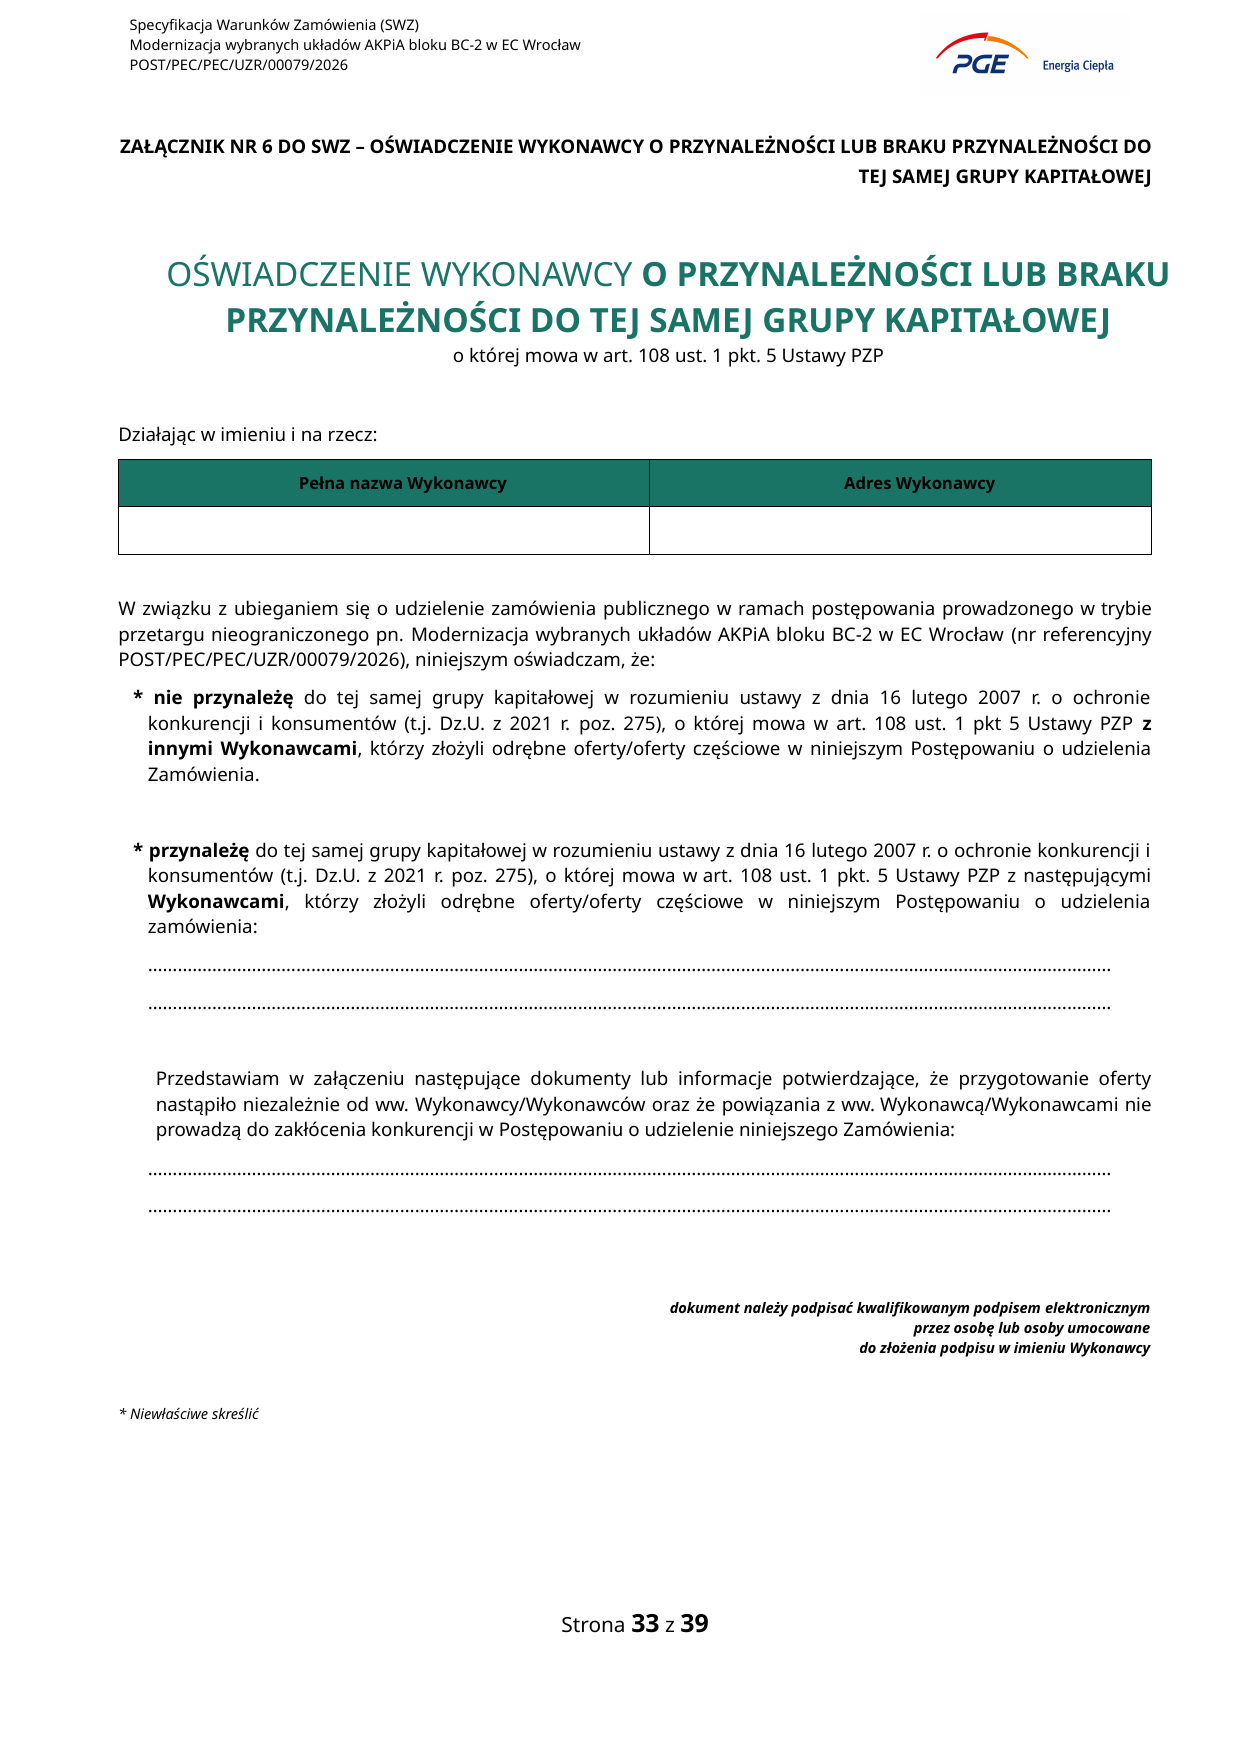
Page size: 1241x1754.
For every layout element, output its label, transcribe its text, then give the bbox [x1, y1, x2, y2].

subtitle W związku z ubieganiem się o udzielenie zamówienia publicznego w ramach postępowania prowadzonego w trybie przetargu nieograniczonego pn. Modernizacja wybranych układów AKPiA bloku BC-2 w EC Wrocław (nr referencyjny POST/PEC/PEC/UZR/00079/2026), niniejszym oświadczam, że: [118, 595, 1152, 672]
subtitle o której mowa w art. 108 ust. 1 pkt. 5 Ustawy PZP [155, 342, 1181, 367]
subtitle * przynależę do tej samej grupy kapitałowej w rozumieniu ustawy z dnia 16 lutego 2007 r. o ochronie konkurencji i konsumentów (t.j. Dz.U. z 2021 r. poz. 275), o której mowa w art. 108 ust. 1 pkt. 5 Ustawy PZP z następującymi Wykonawcami, którzy złożyli odrębne oferty/oferty częściowe w niniejszym Postępowaniu o udzielenia zamówienia: [133, 837, 1152, 939]
subtitle …………………………………………………………………………………………………………………………………………………………………………… [148, 1155, 1152, 1180]
subtitle OŚWIADCZENIE WYKONAWCY O PRZYNALEŻNOŚCI LUB BRAKU PRZYNALEŻNOŚCI DO TEJ SAMEJ GRUPY KAPITAŁOWEJ [155, 251, 1181, 342]
subtitle Przedstawiam w załączeniu następujące dokumenty lub informacje potwierdzające, że przygotowanie oferty nastąpiło niezależnie od ww. Wykonawcy/Wykonawców oraz że powiązania z ww. Wykonawcą/Wykonawcami nie prowadzą do zakłócenia konkurencji w Postępowaniu o udzielenie niniejszego Zamówienia: [156, 1066, 1152, 1142]
subtitle dokument należy podpisać kwalifikowanym podpisem elektronicznym [156, 1298, 1152, 1317]
table_header Pełna nazwa Wykonawcy [119, 460, 649, 506]
subtitle do złożenia podpisu w imieniu Wykonawcy [156, 1337, 1152, 1357]
table_cell [119, 507, 649, 553]
subtitle Działając w imieniu i na rzecz: [118, 421, 1181, 446]
subtitle …………………………………………………………………………………………………………………………………………………………………………… [148, 1193, 1152, 1218]
picture [918, 14, 1131, 96]
table_header Adres Wykonawcy [650, 460, 1151, 506]
text ZAŁĄCZNIK NR 6 DO SWZ – Oświadczenie wykonawcy O PRZYNALEŻNOŚCI LUB BRAKU PRZYNALEŻNOŚCI DO TEJ SAMEJ GRUPY KAPITAŁOWEJ [118, 133, 1152, 189]
subtitle …………………………………………………………………………………………………………………………………………………………………………… [148, 952, 1152, 977]
subtitle przez osobę lub osoby umocowane [156, 1317, 1152, 1337]
subtitle * nie przynależę do tej samej grupy kapitałowej w rozumieniu ustawy z dnia 16 lutego 2007 r. o ochronie konkurencji i konsumentów (t.j. Dz.U. z 2021 r. poz. 275), o której mowa w art. 108 ust. 1 pkt 5 Ustawy PZP z innymi Wykonawcami, którzy złożyli odrębne oferty/oferty częściowe w niniejszym Postępowaniu o udzielenia Zamówienia. [133, 684, 1152, 787]
table_cell [650, 507, 1151, 553]
subtitle * Niewłaściwe skreślić [118, 1404, 1181, 1424]
subtitle …………………………………………………………………………………………………………………………………………………………………………… [148, 990, 1152, 1015]
